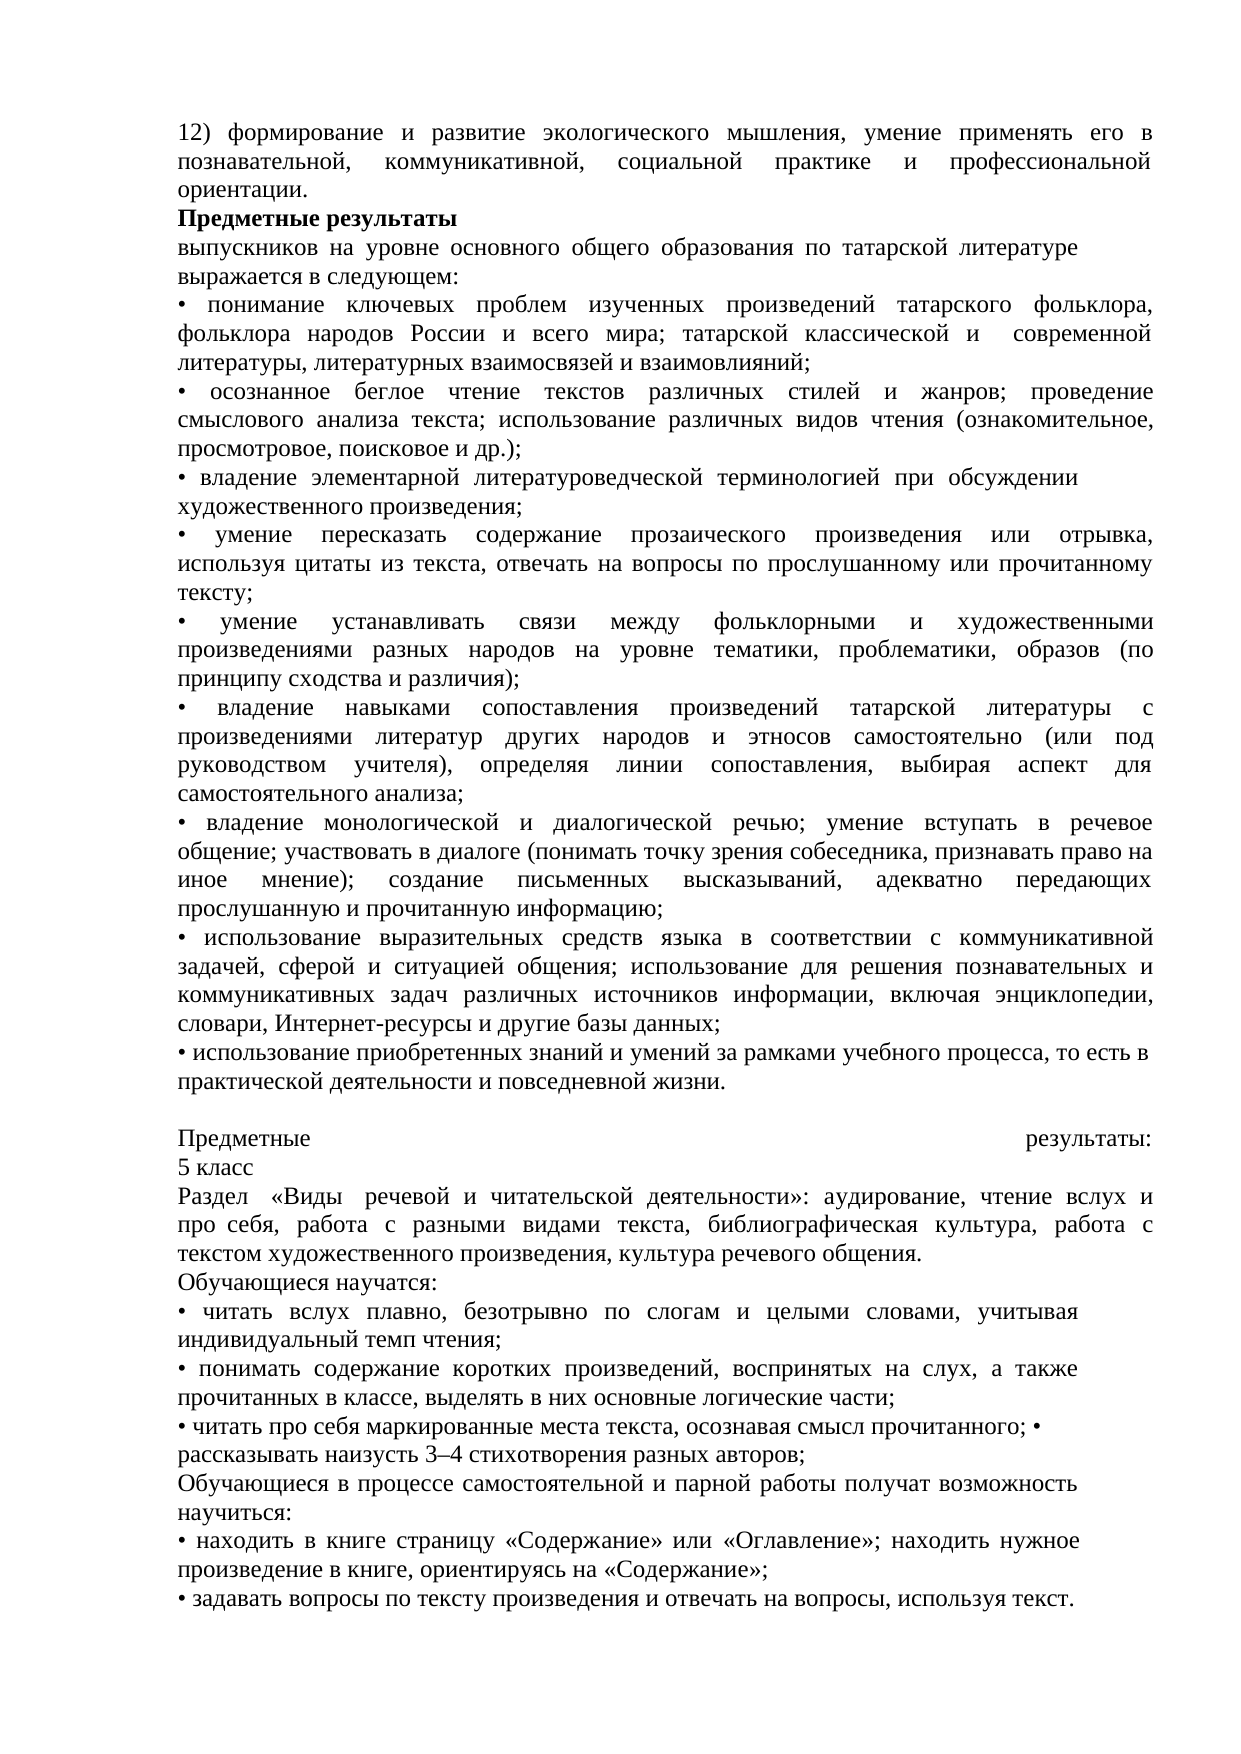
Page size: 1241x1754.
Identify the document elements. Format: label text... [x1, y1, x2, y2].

text • находить в книге страницу «Содержание» или «Оглавление»; находить нужное произведение в книге, ориентируясь на «Содержание»; [177, 1525, 1158, 1583]
text • владение элементарной литературоведческой терминологией при обсуждении художественного произведения; [177, 462, 1157, 519]
text Обучающиеся научатся: [177, 1267, 1154, 1296]
text • читать вслух плавно, безотрывно по слогам и целыми словами, учитывая индивидуальный темп чтения; [177, 1296, 1157, 1353]
text выпускников на уровне основного общего образования по татарской литературе выражается в следующем: [177, 232, 1157, 289]
text Раздел «Виды речевой и читательской деятельности»: аудирование, чтение вслух и про себя, работа с разными видами текста, библиографическая культура, работа с текстом художественного произведения, культура речевого общения. [177, 1181, 1153, 1267]
text Предметные результаты: 5 класс [177, 1123, 1158, 1181]
text • владение монологической и диалогической речью; умение вступать в речевое общение; участвовать в диалоге (понимать точку зрения собеседника, признавать право на иное мнение); создание письменных высказываний, адекватно передающих прослушанную и прочитанную информацию; [177, 807, 1153, 922]
text • умение устанавливать связи между фольклорными и художественными произведениями разных народов на уровне тематики, проблематики, образов (по принципу сходства и различия); [177, 606, 1154, 692]
text 12) формирование и развитие экологического мышления, умение применять его в познавательной, коммуникативной, социальной практике и профессиональной ориентации. [177, 117, 1153, 203]
text • владение навыками сопоставления произведений татарской литературы с произведениями литератур других народов и этносов самостоятельно (или под руководством учителя), определяя линии сопоставления, выбирая аспект для самостоятельного анализа; [177, 692, 1153, 807]
text Обучающиеся в процессе самостоятельной и парной работы получат возможность научиться: [177, 1468, 1157, 1525]
text • использование выразительных средств языка в соответствии с коммуникативной задачей, сферой и ситуацией общения; использование для решения познавательных и коммуникативных задач различных источников информации, включая энциклопедии, словари, Интернет-ресурсы и другие базы данных; [177, 922, 1153, 1037]
text • умение пересказать содержание прозаического произведения или отрывка, используя цитаты из текста, отвечать на вопросы по прослушанному или прочитанному тексту; [177, 519, 1153, 606]
text • задавать вопросы по тексту произведения и отвечать на вопросы, используя текст. [177, 1583, 1154, 1612]
text Предметные результаты [177, 204, 1154, 232]
text • осознанное беглое чтение текстов различных стилей и жанров; проведение смыслового анализа текста; использование различных видов чтения (ознакомительное, просмотровое, поисковое и др.); [177, 376, 1154, 462]
text • использование приобретенных знаний и умений за рамками учебного процесса, то есть в практической деятельности и повседневной жизни. [177, 1037, 1157, 1094]
text • понимать содержание коротких произведений, воспринятых на слух, а также прочитанных в классе, выделять в них основные логические части; [177, 1353, 1157, 1411]
text • понимание ключевых проблем изученных произведений татарского фольклора, фольклора народов России и всего мира; татарской классической и современной литературы, литературных взаимосвязей и взаимовлияний; [177, 289, 1153, 376]
text • читать про себя маркированные места текста, осознавая смысл прочитанного; • рассказывать наизусть 3–4 стихотворения разных авторов; [177, 1411, 1106, 1468]
